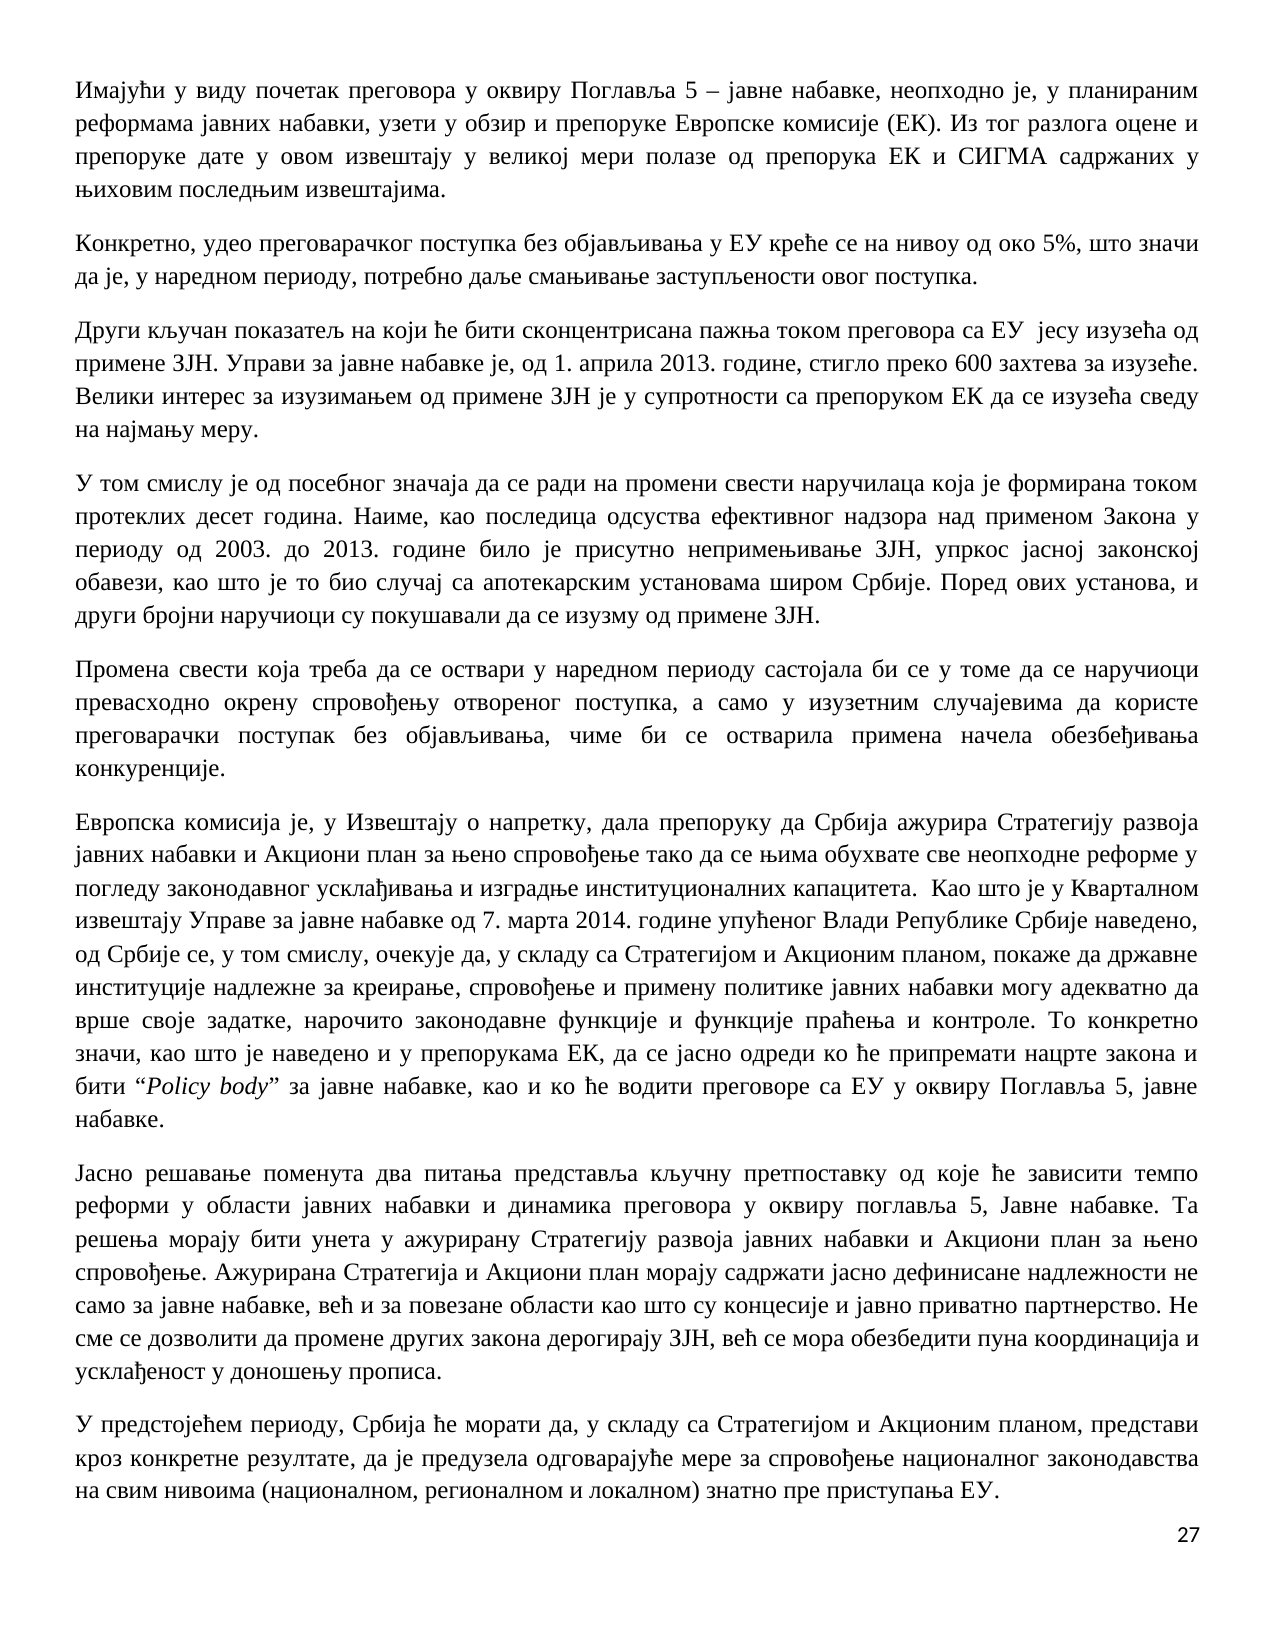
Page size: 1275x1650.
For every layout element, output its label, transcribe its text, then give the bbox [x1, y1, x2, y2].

text Имајући у виду почетак преговора у оквиру Поглавља 5 – јавне набавке, неопходно је, у планираним реформама јавних набавки, узети у обзир и препоруке Европске комисије (ЕК). Из тог разлога оцене и препоруке дате у овом извештају у великој мери полазе од препорука ЕК и СИГМА садржаних у њиховим последњим извештајима. [75, 75, 1200, 203]
text Европска комисија је, у Извештају о напретку, дала препоруку да Србија ажурира Стратегију развоја јавних набавки и Акциони план за њено спровођење тако да се њима обухвате све неопходне реформе у погледу законодавног усклађивања и изградње институционалних капацитета. Као што је у Кварталном извештају Управе за јавне набавке од 7. марта 2014. године упућеног Влади Републике Србије наведено, од Србије се, у том смислу, очекује да, у складу са Стратегијом и Акционим планом, покаже да државне институције надлежне за креирање, спровођење и примену политике јавних набавки могу адекватно да врше своје задатке, нарочито законодавне функције и функције праћења и контроле. То конкретно значи, као што је наведено и у препорукама ЕК, да се јасно одреди ко ће припремати нацрте закона и бити “Policy body” за јавне набавке, као и ко ће водити преговоре са ЕУ у оквиру Поглавља 5, јавне набавке. [75, 807, 1200, 1132]
text У том смислу је од посебног значаја да се ради на промени свести наручилаца која је формирана током протеклих десет година. Наиме, као последица одсуства ефективног надзора над применом Закона у периоду од 2003. до 2013. године било је присутно непримењивање ЗЈН, упркос јасној законској обавези, као што је то био случај са апотекарским установама широм Србије. Поред ових установа, и други бројни наручиоци су покушавали да се изузму од примене ЗЈН. [75, 468, 1200, 628]
text Конкретно, удео преговарачког поступка без објављивања у ЕУ креће се на нивоу од око 5%, што значи да је, у наредном периоду, потребно даље смањивање заступљености овог поступка. [75, 228, 1200, 290]
text Промена свести која треба да се оствари у наредном периоду састојала би се у томе да се наручиоци превасходно окрену спровођењу отвореног поступка, а само у изузетним случајевима да користе преговарачки поступак без објављивања, чиме би се остварила примена начела обезбеђивања конкуренције. [75, 654, 1200, 781]
text Јасно решавање поменута два питања представља кључну претпоставку од које ће зависити темпо реформи у области јавних набавки и динамика преговора у оквиру поглавља 5, Јавне набавке. Та решења морају бити унета у ажурирану Стратегију развоја јавних набавки и Акциони план за њено спровођење. Ажурирана Стратегија и Акциони план морају садржати јасно дефинисане надлежности не само за јавне набавке, већ и за повезане области као што су концесије и јавно приватно партнерство. Не сме се дозволити да промене других закона дерогирају ЗЈН, већ се мора обезбедити пуна координација и усклађеност у доношењу прописа. [75, 1158, 1200, 1384]
text У предстојећем периоду, Србија ће морати да, у складу са Стратегијом и Акционим планом, представи кроз конкретне резултате, да је предузела одговарајуће мере за спровођење националног законодавства на свим нивоима (националном, регионалном и локалном) знатно пре приступања ЕУ. [75, 1409, 1200, 1504]
text Други кључан показатељ на који ће бити сконцентрисана пажња током преговора са ЕУ јесу изузећа од примене ЗЈН. Управи за јавне набавке је, од 1. априла 2013. године, стигло преко 600 захтева за изузеће. Велики интерес за изузимањем од примене ЗЈН је у супротности са препоруком ЕК да се изузећа сведу на најмању меру. [75, 315, 1200, 443]
